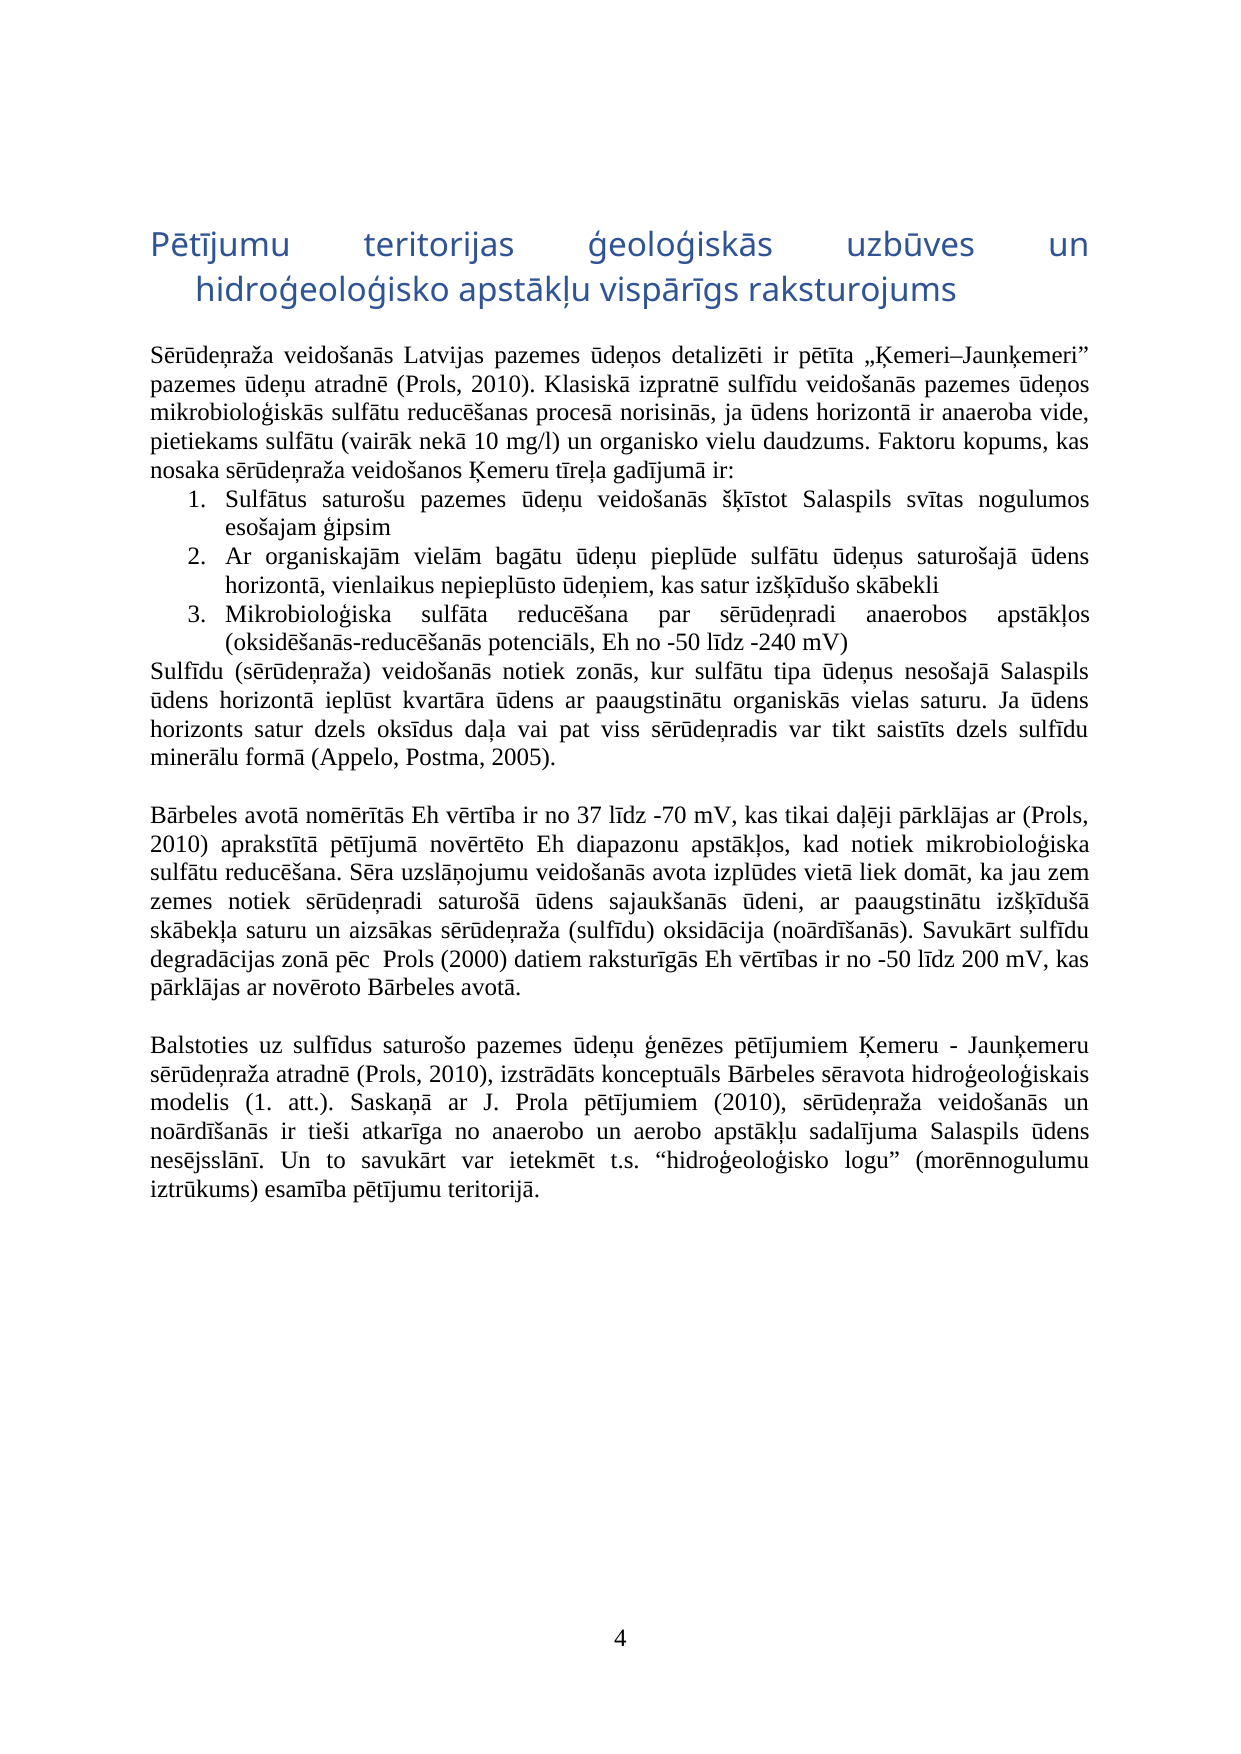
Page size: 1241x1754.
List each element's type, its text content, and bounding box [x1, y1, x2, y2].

list Sulfātus saturošu pazemes ūdeņu veidošanās šķīstot Salaspils svītas nogulumos esošajam ģipsim [187, 484, 1090, 541]
text Bārbeles avotā nomērītās Eh vērtība ir no 37 līdz -70 mV, kas tikai daļēji pārklājas ar (Prols, 2010) aprakstītā pētījumā novērtēto Eh diapazonu apstākļos, kad notiek mikrobioloģiska sulfātu reducēšana. Sēra uzslāņojumu veidošanās avota izplūdes vietā liek domāt, ka jau zem zemes notiek sērūdeņradi saturošā ūdens sajaukšanās ūdeni, ar paaugstinātu izšķīdušā skābekļa saturu un aizsākas sērūdeņraža (sulfīdu) oksidācija (noārdīšanās). Savukārt sulfīdu degradācijas zonā pēc Prols (2000) datiem raksturīgās Eh vērtības ir no -50 līdz 200 mV, kas pārklājas ar novēroto Bārbeles avotā. [150, 800, 1090, 1001]
text Sērūdeņraža veidošanās Latvijas pazemes ūdeņos detalizēti ir pētīta „Ķemeri–Jaunķemeri” pazemes ūdeņu atradnē (Prols, 2010). Klasiskā izpratnē sulfīdu veidošanās pazemes ūdeņos mikrobioloģiskās sulfātu reducēšanas procesā norisinās, ja ūdens horizontā ir anaeroba vide, pietiekams sulfātu (vairāk nekā 10 mg/l) un organisko vielu daudzums. Faktoru kopums, kas nosaka sērūdeņraža veidošanos Ķemeru tīreļa gadījumā ir: [150, 340, 1090, 484]
list Mikrobioloģiska sulfāta reducēšana par sērūdeņradi anaerobos apstākļos (oksidēšanās-reducēšanās potenciāls, Eh no -50 līdz -240 mV) [187, 599, 1090, 656]
text Balstoties uz sulfīdus saturošo pazemes ūdeņu ģenēzes pētījumiem Ķemeru - Jaunķemeru sērūdeņraža atradnē (Prols, 2010), izstrādāts konceptuāls Bārbeles sēravota hidroģeoloģiskais modelis (1. att.). Saskaņā ar J. Prola pētījumiem (2010), sērūdeņraža veidošanās un noārdīšanās ir tieši atkarīga no anaerobo un aerobo apstākļu sadalījuma Salaspils ūdens nesējsslānī. Un to savukārt var ietekmēt t.s. “hidroģeoloģisko logu” (morēnnogulumu iztrūkums) esamība pētījumu teritorijā. [150, 1030, 1090, 1202]
text Sulfīdu (sērūdeņraža) veidošanās notiek zonās, kur sulfātu tipa ūdeņus nesošajā Salaspils ūdens horizontā ieplūst kvartāra ūdens ar paaugstinātu organiskās vielas saturu. Ja ūdens horizonts satur dzels oksīdus daļa vai pat viss sērūdeņradis var tikt saistīts dzels sulfīdu minerālu formā (Appelo, Postma, 2005). [150, 656, 1090, 771]
subtitle Pētījumu teritorijas ģeoloģiskās uzbūves un hidroģeoloģisko apstākļu vispārīgs raksturojums [150, 220, 1090, 311]
list Ar organiskajām vielām bagātu ūdeņu pieplūde sulfātu ūdeņus saturošajā ūdens horizontā, vienlaikus nepieplūsto ūdeņiem, kas satur izšķīdušo skābekli [187, 541, 1090, 599]
